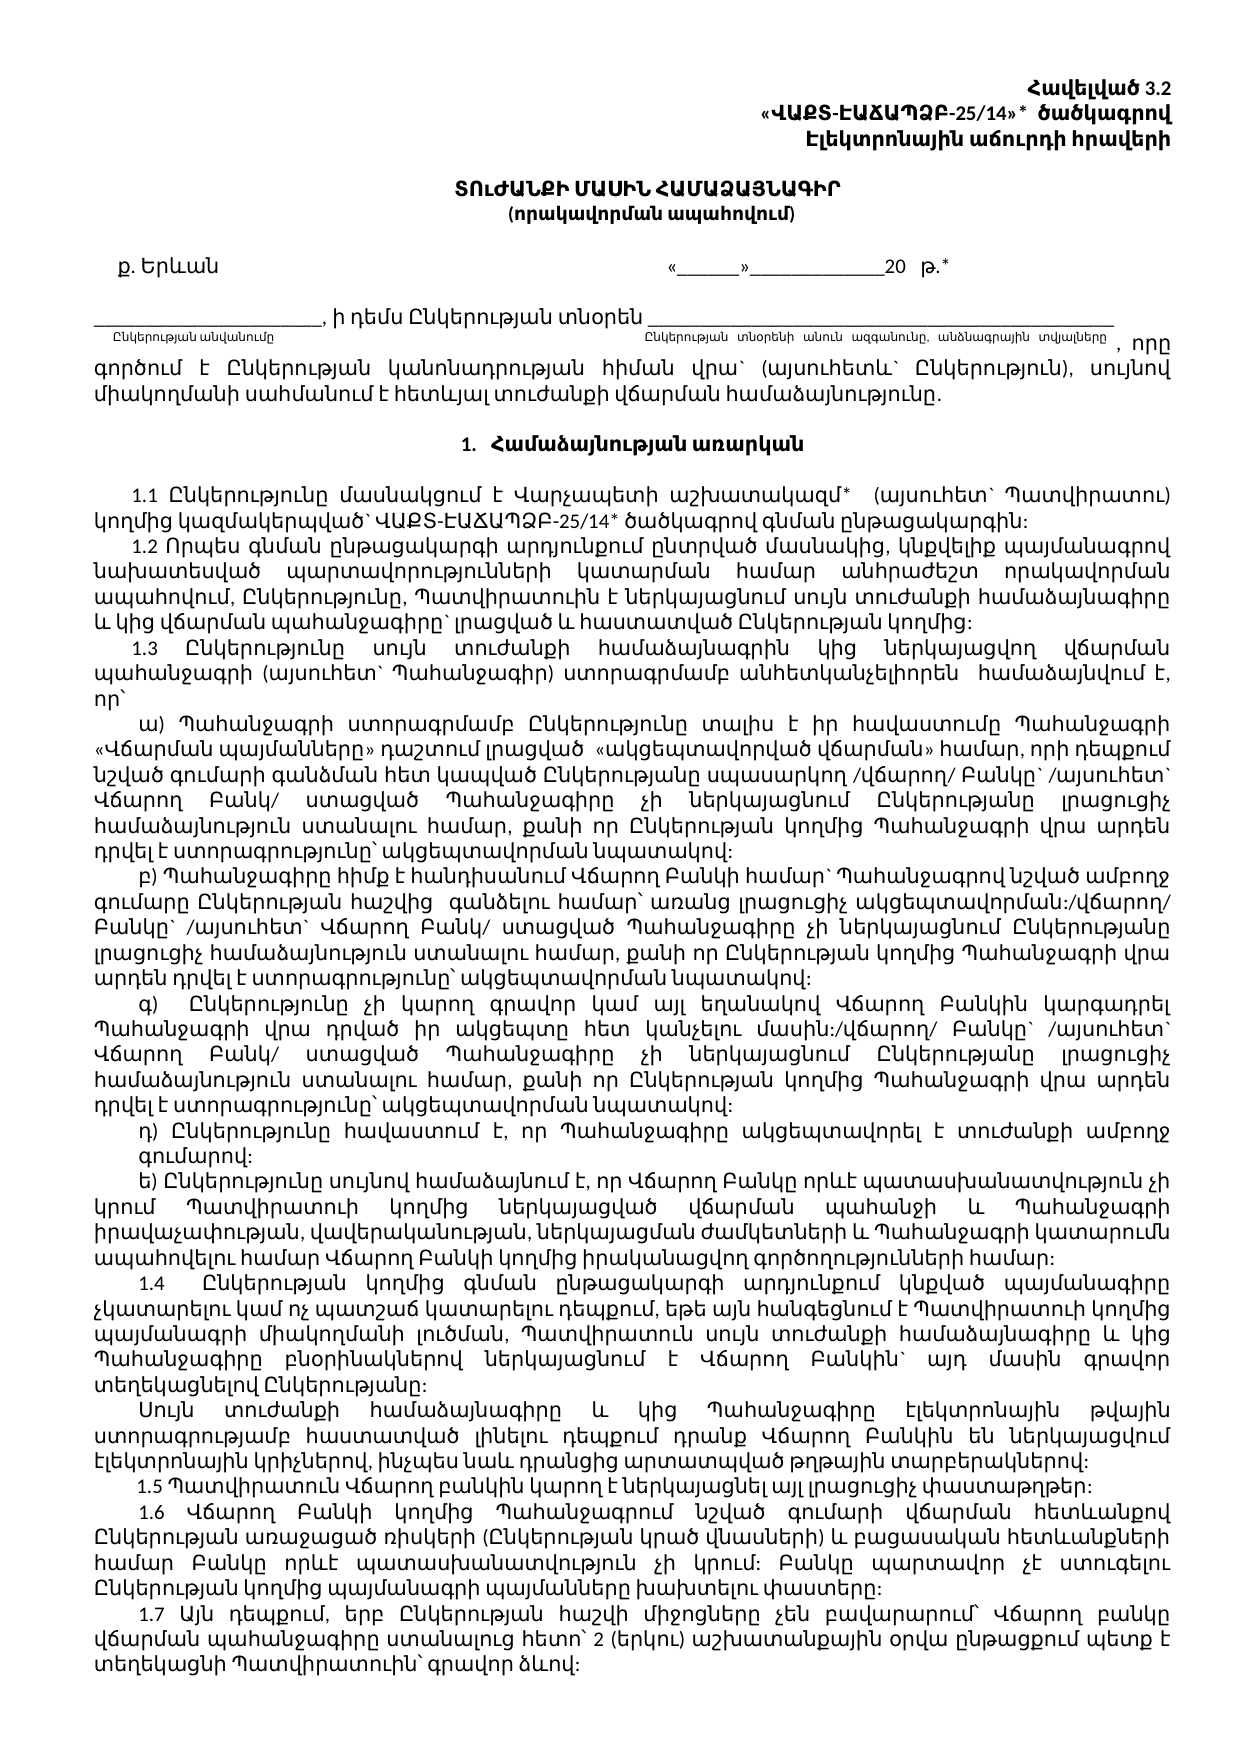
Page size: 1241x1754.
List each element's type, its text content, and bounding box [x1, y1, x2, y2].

text 1.2 Որպես գնման ընթացակարգի արդյունքում ընտրված մասնակից, կնքվելիք պայմանագրով նախատեսված պարտավորությունների կատարման համար անհրաժեշտ որակավորման ապահովում, Ընկերությունը, Պատվիրատուին է ներկայացնում սույն տուժանքի համաձայնագիրը և կից վճարման պահանջագիրը` լրացված և հաստատված Ընկերության կողմից: [94, 533, 1171, 635]
text 1.5 Պատվիրատուն Վճարող բանկին կարող է ներկայացնել այլ լրացուցիչ փաստաթղթեր: [94, 1474, 1171, 1499]
text Սույն տուժանքի համաձայնագիրը և կից Պահանջագիրը էլեկտրոնային թվային ստորագրությամբ հաստատված լինելու դեպքում դրանք Վճարող Բանկին են ներկայացվում էլեկտրոնային կրիչներով, ինչպես նաև դրանցից արտատպված թղթային տարբերակներով: [94, 1397, 1171, 1474]
text Ընկերության անվանումը Ընկերության տնօրենի անուն ազգանունը, անձնագրային տվյալները , որը գործում է Ընկերության կանոնադրության հիման վրա` (այսուհետև` Ընկերություն), սույնով միակողմանի սահմանում է հետևյալ տուժանքի վճարման համաձայնությունը. [94, 330, 1171, 406]
text Էլեկտրոնային աճուրդի հրավերի [94, 126, 1171, 151]
text «ՎԱՔՏ-ԷԱՃԱՊՁԲ-25/14»* ծածկագրով [94, 100, 1171, 126]
text ա) Պահանջագրի ստորագրմամբ Ընկերությունը տալիս է իր հավաստումը Պահանջագրի «Վճարման պայմանները» դաշտում լրացված «ակցեպտավորված վճարման» համար, որի դեպքում նշված գումարի գանձման հետ կապված Ընկերությանը սպասարկող /վճարող/ Բանկը` /այսուհետ` Վճարող Բանկ/ ստացված Պահանջագիրը չի ներկայացնում Ընկերությանը լրացուցիչ համաձայնություն ստանալու համար, քանի որ Ընկերության կողմից Պահանջագրի վրա արդեն դրվել է ստորագրությունը՝ ակցեպտավորման նպատակով: [94, 711, 1171, 864]
text գ) Ընկերությունը չի կարող գրավոր կամ այլ եղանակով Վճարող Բանկին կարգադրել Պահանջագրի վրա դրված իր ակցեպտը հետ կանչելու մասին:/վճարող/ Բանկը` /այսուհետ` Վճարող Բանկ/ ստացված Պահանջագիրը չի ներկայացնում Ընկերությանը լրացուցիչ համաձայնություն ստանալու համար, քանի որ Ընկերության կողմից Պահանջագրի վրա արդեն դրվել է ստորագրությունը՝ ակցեպտավորման նպատակով: [94, 991, 1171, 1118]
text 1.4 Ընկերության կողմից գնման ընթացակարգի արդյունքում կնքված պայմանագիրը չկատարելու կամ ոչ պատշաճ կատարելու դեպքում, եթե այն հանգեցնում է Պատվիրատուի կողմից պայմանագրի միակողմանի լուծման, Պատվիրատուն սույն տուժանքի համաձայնագիրը և կից Պահանջագիրը բնօրինակներով ներկայացնում է Վճարող Բանկին` այդ մասին գրավոր տեղեկացնելով Ընկերությանը: [94, 1270, 1171, 1397]
text 1. Համաձայնության առարկան [94, 432, 1171, 457]
text (որակավորման ապահովում) [94, 202, 1171, 225]
text 1.3 Ընկերությունը սույն տուժանքի համաձայնագրին կից ներկայացվող վճարման պահանջագրի (այսուհետ` Պահանջագիր) ստորագրմամբ անհետկանչելիորեն համաձայնվում է, որ՝ [94, 635, 1171, 711]
text ք. Երևան «______»_____________20 թ.* [94, 254, 1171, 279]
text 1.1 Ընկերությունը մասնակցում է Վարչապետի աշխատակազմ* (այսուհետ` Պատվիրատու) կողմից կազմակերպված` ՎԱՔՏ-ԷԱՃԱՊՁԲ-25/14* ծածկագրով գնման ընթացակարգին: [94, 482, 1171, 533]
text 1.6 Վճարող Բանկի կողմից Պահանջագրում նշված գումարի վճարման հետևանքով Ընկերության առաջացած ռիսկերի (Ընկերության կրած վնասների) և բացասական հետևանքների համար Բանկը որևէ պատասխանատվություն չի կրում: Բանկը պարտավոր չէ ստուգելու Ընկերության կողմից պայմանագրի պայմանները խախտելու փաստերը: [94, 1499, 1171, 1601]
text Հավելված 3.2 [94, 75, 1171, 100]
text ______________________, ի դեմս Ընկերության տնօրեն _____________________________________________ [94, 304, 1171, 330]
text ե) Ընկերությունը սույնով համաձայնում է, որ Վճարող Բանկը որևէ պատասխանատվություն չի կրում Պատվիրատուի կողմից ներկայացված վճարման պահանջի և Պահանջագրի իրավաչափության, վավերականության, ներկայացման ժամկետների և Պահանջագրի կատարումն ապահովելու համար Վճարող Բանկի կողմից իրականացվող գործողությունների համար: [94, 1169, 1171, 1270]
text ՏՈւԺԱՆՔԻ ՄԱՍԻՆ ՀԱՄԱՁԱՅՆԱԳԻՐ [94, 177, 1171, 202]
text բ) Պահանջագիրը հիմք է հանդիսանում Վճարող Բանկի համար` Պահանջագրով նշված ամբողջ գումարը Ընկերության հաշվից գանձելու համար՝ առանց լրացուցիչ ակցեպտավորման:/վճարող/ Բանկը` /այսուհետ` Վճարող Բանկ/ ստացված Պահանջագիրը չի ներկայացնում Ընկերությանը լրացուցիչ համաձայնություն ստանալու համար, քանի որ Ընկերության կողմից Պահանջագրի վրա արդեն դրվել է ստորագրությունը՝ ակցեպտավորման նպատակով: [94, 864, 1171, 991]
text 1.7 Այն դեպքում, երբ Ընկերության հաշվի միջոցները չեն բավարարում՝ Վճարող բանկը վճարման պահանջագիրը ստանալուց հետո՝ 2 (երկու) աշխատանքային օրվա ընթացքում պետք է տեղեկացնի Պատվիրատուին՝ գրավոր ձևով: [94, 1601, 1171, 1677]
text դ) Ընկերությունը հավաստում է, որ Պահանջագիրը ակցեպտավորել է տուժանքի ամբողջ գումարով: [138, 1118, 1171, 1169]
